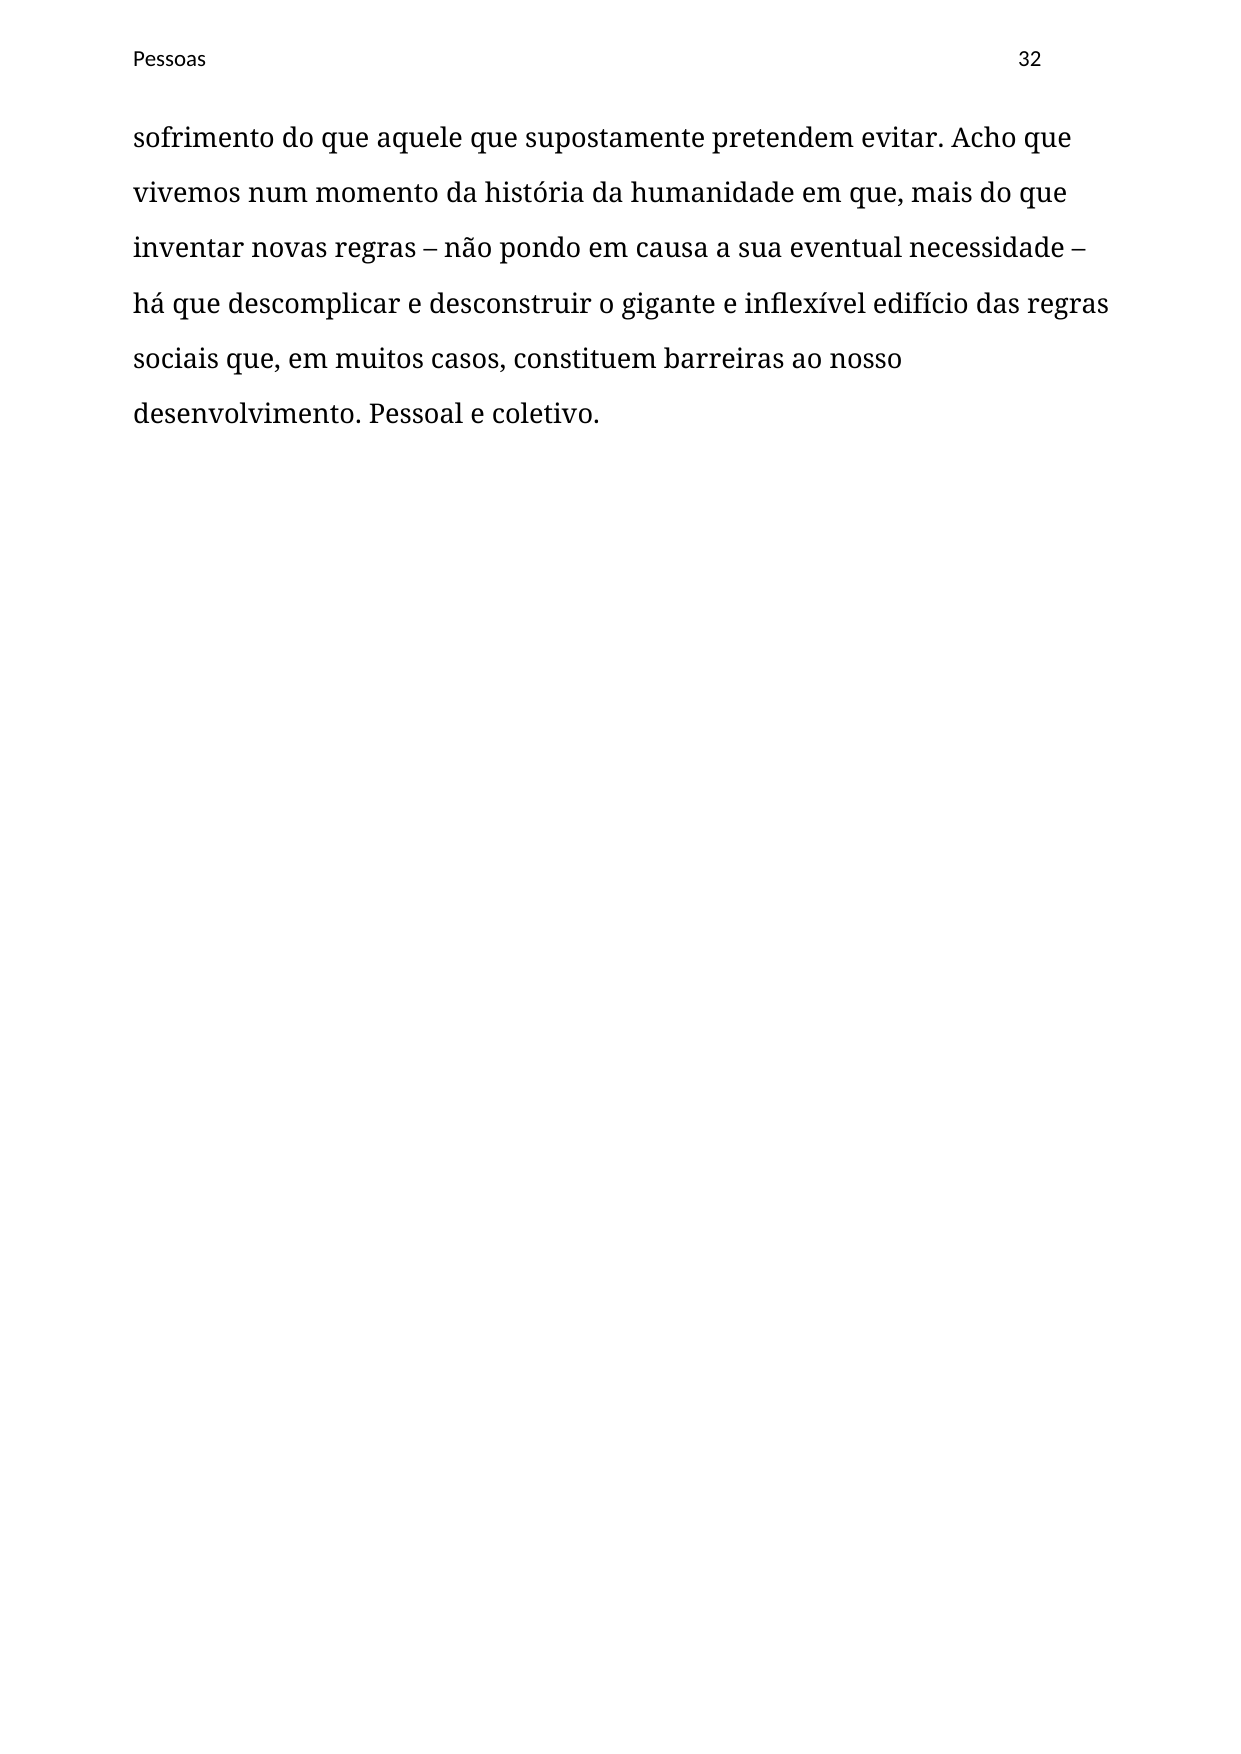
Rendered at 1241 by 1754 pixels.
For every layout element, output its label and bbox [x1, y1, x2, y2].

text [133, 118, 1122, 432]
